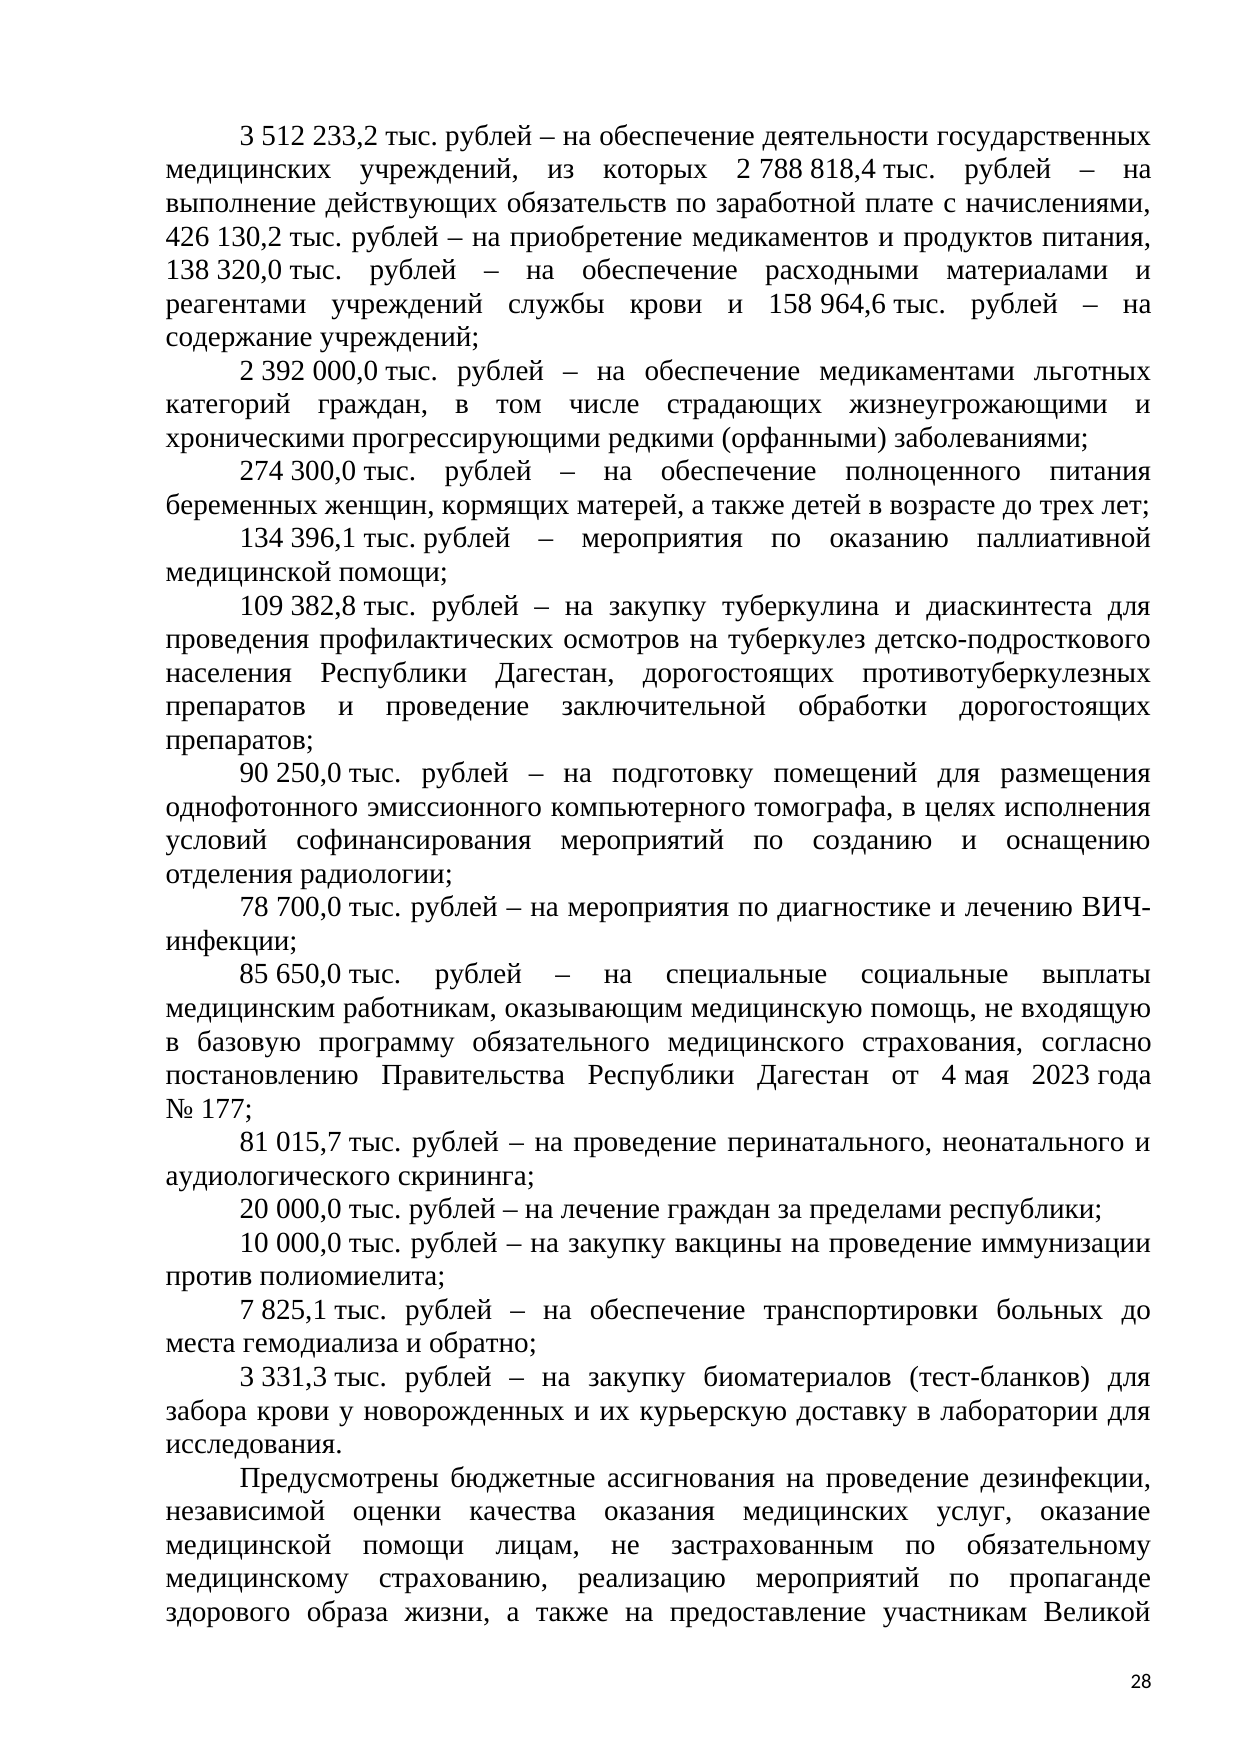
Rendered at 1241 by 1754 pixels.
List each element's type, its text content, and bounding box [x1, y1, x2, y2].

text 3 331,3 тыс. рублей – на закупку биоматериалов (тест-бланков) для забора крови у новорожденных и их курьерскую доставку в лаборатории для исследования. [165, 1359, 1152, 1460]
text 109 382,8 тыс. рублей – на закупку туберкулина и диаскинтеста для проведения профилактических осмотров на туберкулез детско-подросткового населения Республики Дагестан, дорогостоящих противотуберкулезных препаратов и проведение заключительной обработки дорогостоящих препаратов; [165, 588, 1152, 755]
text 134 396,1 тыс. рублей – мероприятия по оказанию паллиативной медицинской помощи; [165, 521, 1152, 588]
text 2 392 000,0 тыс. рублей – на обеспечение медикаментами льготных категорий граждан, в том числе страдающих жизнеугрожающими и хроническими прогрессирующими редкими (орфанными) заболеваниями; [165, 353, 1152, 453]
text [165, 1460, 1152, 1627]
text 78 700,0 тыс. рублей – на мероприятия по диагностике и лечению ВИЧ-инфекции; [165, 889, 1152, 957]
text 90 250,0 тыс. рублей – на подготовку помещений для размещения однофотонного эмиссионного компьютерного томографа, в целях исполнения условий софинансирования мероприятий по созданию и оснащению отделения радиологии; [165, 755, 1152, 889]
text 3 512 233,2 тыс. рублей – на обеспечение деятельности государственных медицинских учреждений, из которых 2 788 818,4 тыс. рублей – на выполнение действующих обязательств по заработной плате с начислениями, 426 130,2 тыс. рублей – на приобретение медикаментов и продуктов питания, 138 320,0 тыс. рублей – на обеспечение расходными материалами и реагентами учреждений службы крови и 158 964,6 тыс. рублей – на содержание учреждений; [165, 118, 1152, 353]
text 274 300,0 тыс. рублей – на обеспечение полноценного питания беременных женщин, кормящих матерей, а также детей в возрасте до трех лет; [165, 453, 1152, 521]
text 7 825,1 тыс. рублей – на обеспечение транспортировки больных до места гемодиализа и обратно; [165, 1292, 1152, 1359]
text 10 000,0 тыс. рублей – на закупку вакцины на проведение иммунизации против полиомиелита; [165, 1225, 1152, 1292]
text 20 000,0 тыс. рублей – на лечение граждан за пределами республики; [165, 1191, 1152, 1225]
text 85 650,0 тыс. рублей – на специальные социальные выплаты медицинским работникам, оказывающим медицинскую помощь, не входящую в базовую программу обязательного медицинского страхования, согласно постановлению Правительства Республики Дагестан от 4 мая 2023 года № 177; [165, 957, 1152, 1124]
text 81 015,7 тыс. рублей – на проведение перинатального, неонатального и аудиологического скрининга; [165, 1124, 1152, 1191]
